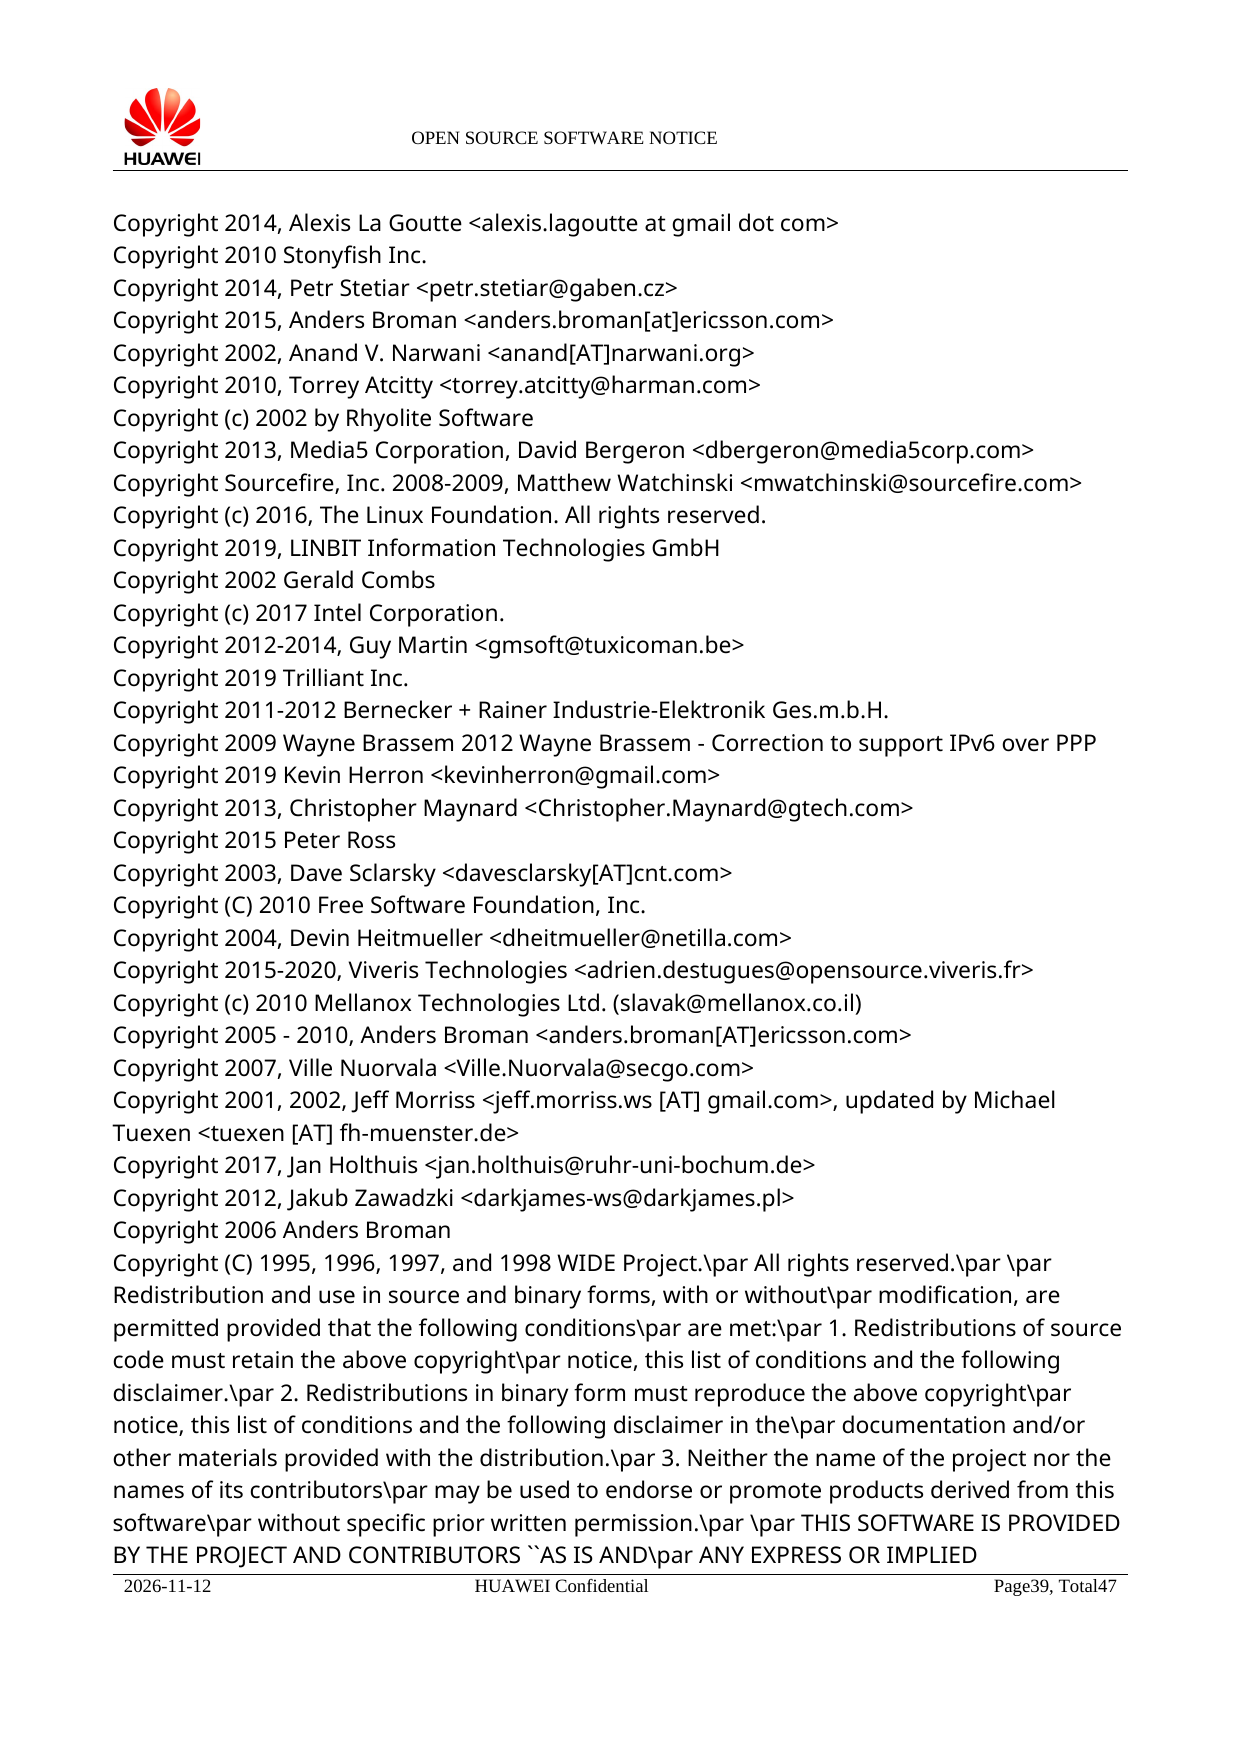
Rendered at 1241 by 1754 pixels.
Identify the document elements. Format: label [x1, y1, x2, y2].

picture [124, 88, 201, 165]
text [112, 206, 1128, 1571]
